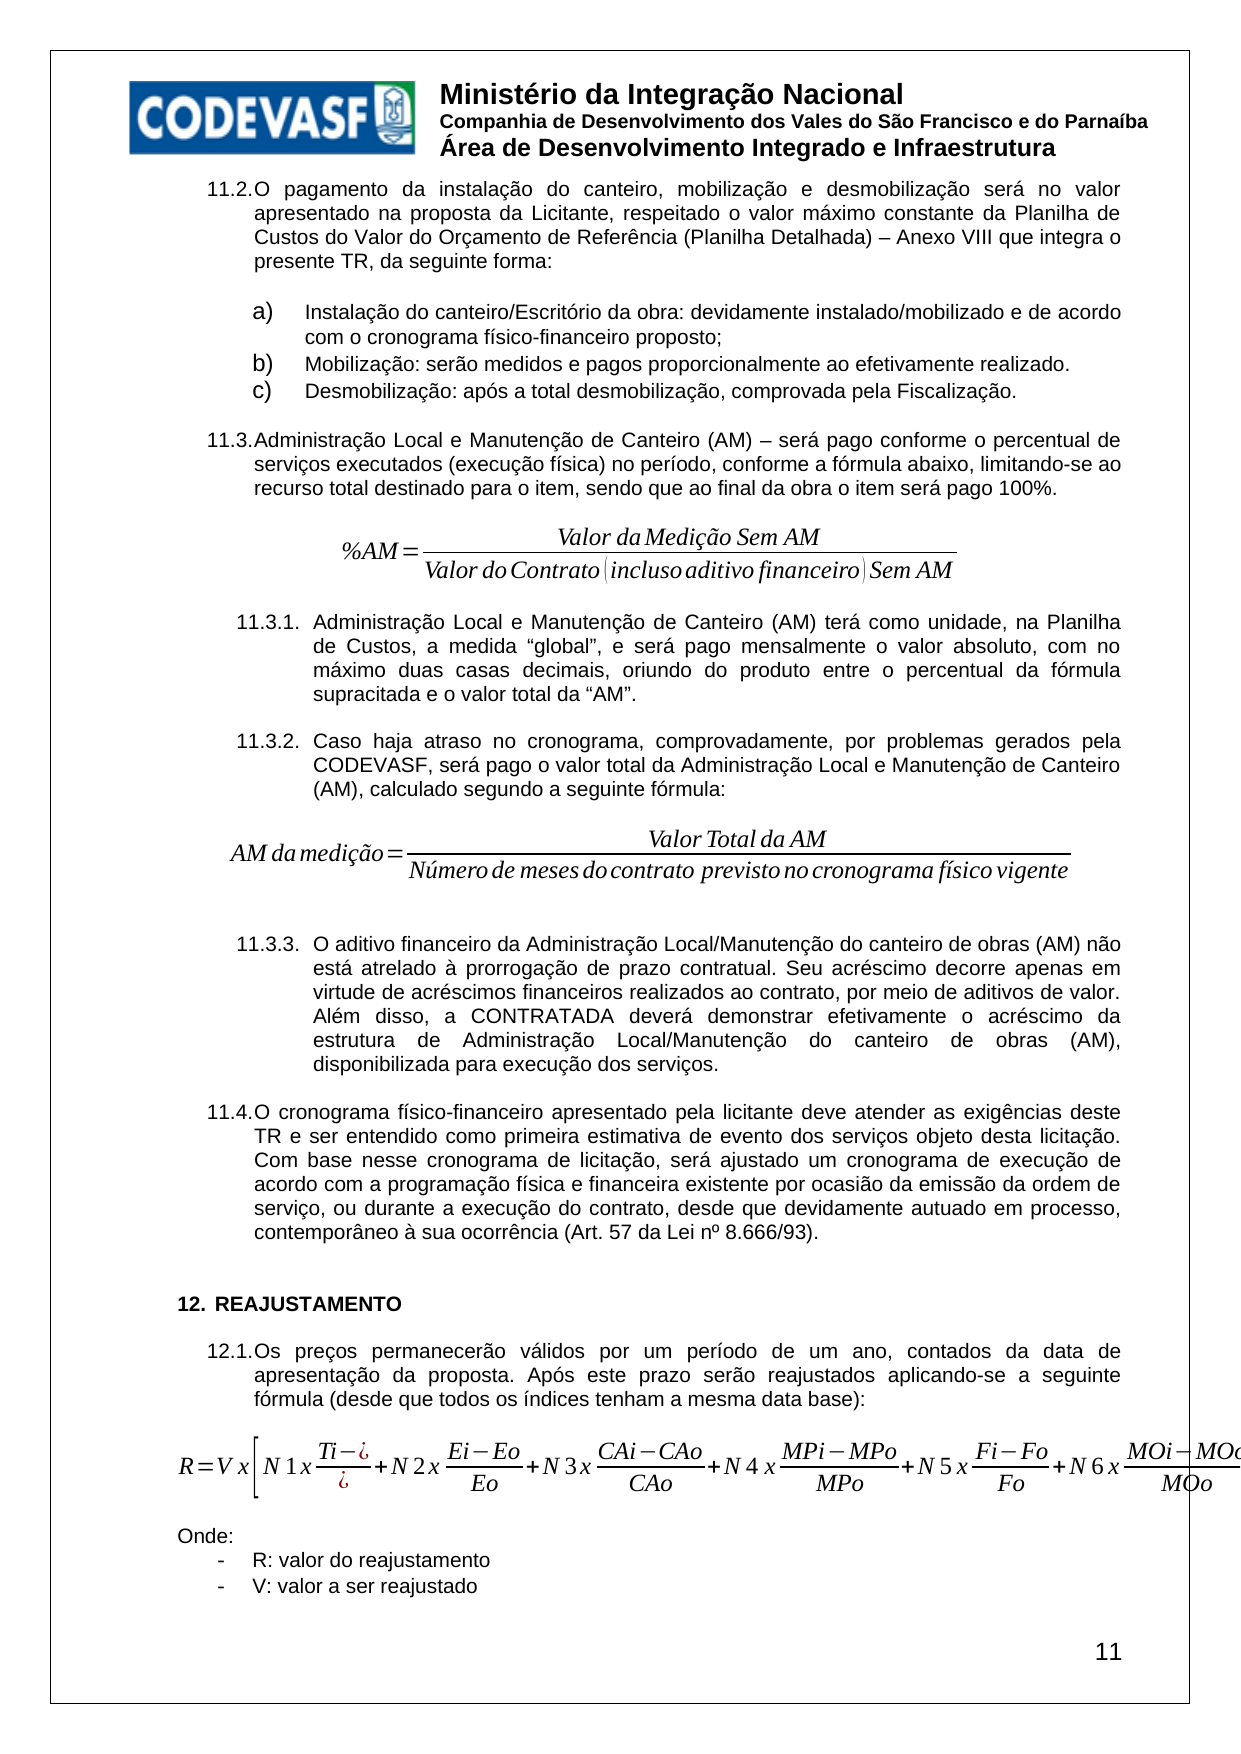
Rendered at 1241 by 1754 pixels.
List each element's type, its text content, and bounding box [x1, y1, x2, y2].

subtitle Administração Local e Manutenção de Canteiro (AM) – será pago conforme o percentual de serviços executados (execução física) no período, conforme a fórmula abaixo, limitando-se ao recurso total destinado para o item, sendo que ao final da obra o item será pago 100%. [207, 428, 1122, 499]
picture [129, 81, 417, 157]
text Onde: [177, 1524, 1122, 1548]
subtitle Os preços permanecerão válidos por um período de um ano, contados da data de apresentação da proposta. Após este prazo serão reajustados aplicando-se a seguinte fórmula (desde que todos os índices tenham a mesma data base): [207, 1339, 1122, 1411]
subtitle Mobilização: serão medidos e pagos proporcionalmente ao efetivamente realizado. [252, 348, 1122, 376]
subtitle O cronograma físico-financeiro apresentado pela licitante deve atender as exigências deste TR e ser entendido como primeira estimativa de evento dos serviços objeto desta licitação. Com base nesse cronograma de licitação, será ajustado um cronograma de execução de acordo com a programação física e financeira existente por ocasião da emissão da ordem de serviço, ou durante a execução do contrato, desde que devidamente autuado em processo, contemporâneo à sua ocorrência (Art. 57 da Lei nº 8.666/93). [207, 1100, 1122, 1243]
subtitle Caso haja atraso no cronograma, comprovadamente, por problemas gerados pela CODEVASF, será pago o valor total da Administração Local e Manutenção de Canteiro (AM), calculado segundo a seguinte fórmula: [236, 729, 1122, 801]
subtitle REAJUSTAMENTO [177, 1291, 1122, 1315]
subtitle O aditivo financeiro da Administração Local/Manutenção do canteiro de obras (AM) não está atrelado à prorrogação de prazo contratual. Seu acréscimo decorre apenas em virtude de acréscimos financeiros realizados ao contrato, por meio de aditivos de valor. Além disso, a CONTRATADA deverá demonstrar efetivamente o acréscimo da estrutura de Administração Local/Manutenção do canteiro de obras (AM), disponibilizada para execução dos serviços. [236, 932, 1122, 1076]
subtitle Desmobilização: após a total desmobilização, comprovada pela Fiscalização. [252, 376, 1122, 404]
subtitle O pagamento da instalação do canteiro, mobilização e desmobilização será no valor apresentado na proposta da Licitante, respeitado o valor máximo constante da Planilha de Custos do Valor do Orçamento de Referência (Planilha Detalhada) – Anexo VIII que integra o presente TR, da seguinte forma: [207, 177, 1122, 273]
subtitle Administração Local e Manutenção de Canteiro (AM) terá como unidade, na Planilha de Custos, a medida “global”, e será pago mensalmente o valor absoluto, com no máximo duas casas decimais, oriundo do produto entre o percentual da fórmula supracitada e o valor total da “AM”. [236, 609, 1122, 705]
list R: valor do reajustamento [214, 1548, 1122, 1573]
list V: valor a ser reajustado [214, 1573, 1122, 1599]
subtitle Instalação do canteiro/Escritório da obra: devidamente instalado/mobilizado e de acordo com o cronograma físico-financeiro proposto; [252, 297, 1122, 348]
